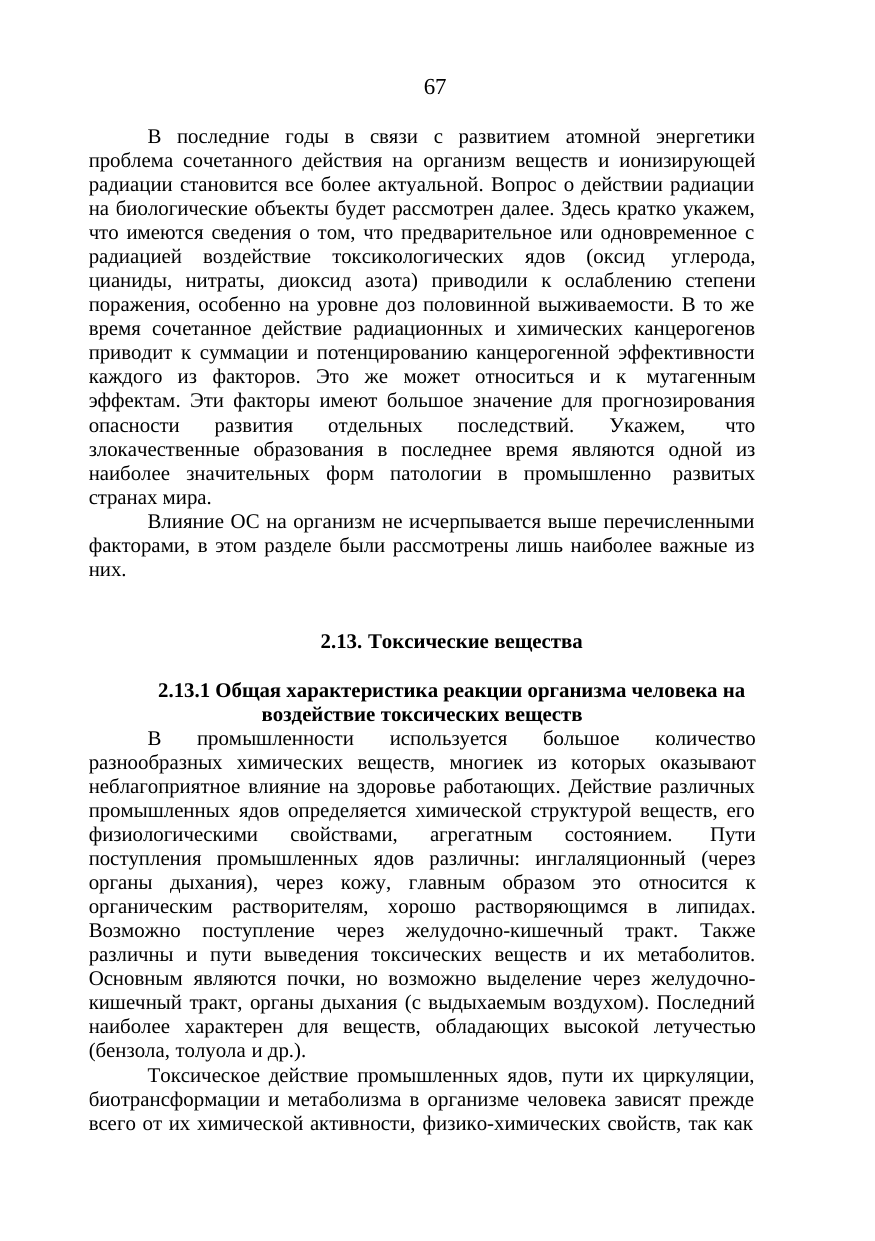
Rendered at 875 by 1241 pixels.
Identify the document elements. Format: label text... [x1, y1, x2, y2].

text В последние годы в связи с развитием атомной энергетики проблема сочетанного действия на организм веществ и ионизирующей радиации становится все более актуальной. Вопрос о действии радиации на биологические объекты будет рассмотрен далее. Здесь кратко укажем, что имеются сведения о том, что предварительное или одновременное с радиацией воздействие токсикологических ядов (оксид углерода, цианиды, нитраты, диоксид азота) приводили к ослаблению степени поражения, особенно на уровне доз половинной выживаемости. В то же время сочетанное действие радиационных и химических канцерогенов приводит к суммации и потенцированию канцерогенной эффективности каждого из факторов. Это же может относиться и к мутагенным эффектам. Эти факторы имеют большое значение для прогнозирования опасности развития отдельных последствий. Укажем, что злокачественные образования в последнее время являются одной из наиболее значительных форм патологии в промышленно развитых странах мира. [88, 124, 755, 509]
text 2.13.1 Общая характеристика реакции организма человека на воздействие токсических веществ [158, 677, 746, 726]
text В промышленности используется большое количество разнообразных химических веществ, многиек из которых оказывают неблагоприятное влияние на здоровье работающих. Действие различных промышленных ядов определяется химической структурой веществ, его физиологическими свойствами, агрегатным состоянием. Пути поступления промышленных ядов различны: инглаляционный (через органы дыхания), через кожу, главным образом это относится к органическим растворителям, хорошо растворяющимся в липидах. Возможно поступление через желудочно-кишечный тракт. Также различны и пути выведения токсических веществ и их метаболитов. Основным являются почки, но возможно выделение через желудочно- кишечный тракт, органы дыхания (с выдыхаемым воздухом). Последний наиболее характерен для веществ, обладающих высокой летучестью (бензола, толуола и др.). [88, 726, 756, 1062]
list Токсические вещества [320, 629, 845, 653]
text Влияние ОС на организм не исчерпывается выше перечисленными факторами, в этом разделе были рассмотрены лишь наиболее важные из них. [88, 509, 755, 581]
text Токсическое действие промышленных ядов, пути их циркуляции, биотрансформации и метаболизма в организме человека зависят прежде всего от их химической активности, физико-химических свойств, так как [88, 1062, 755, 1135]
